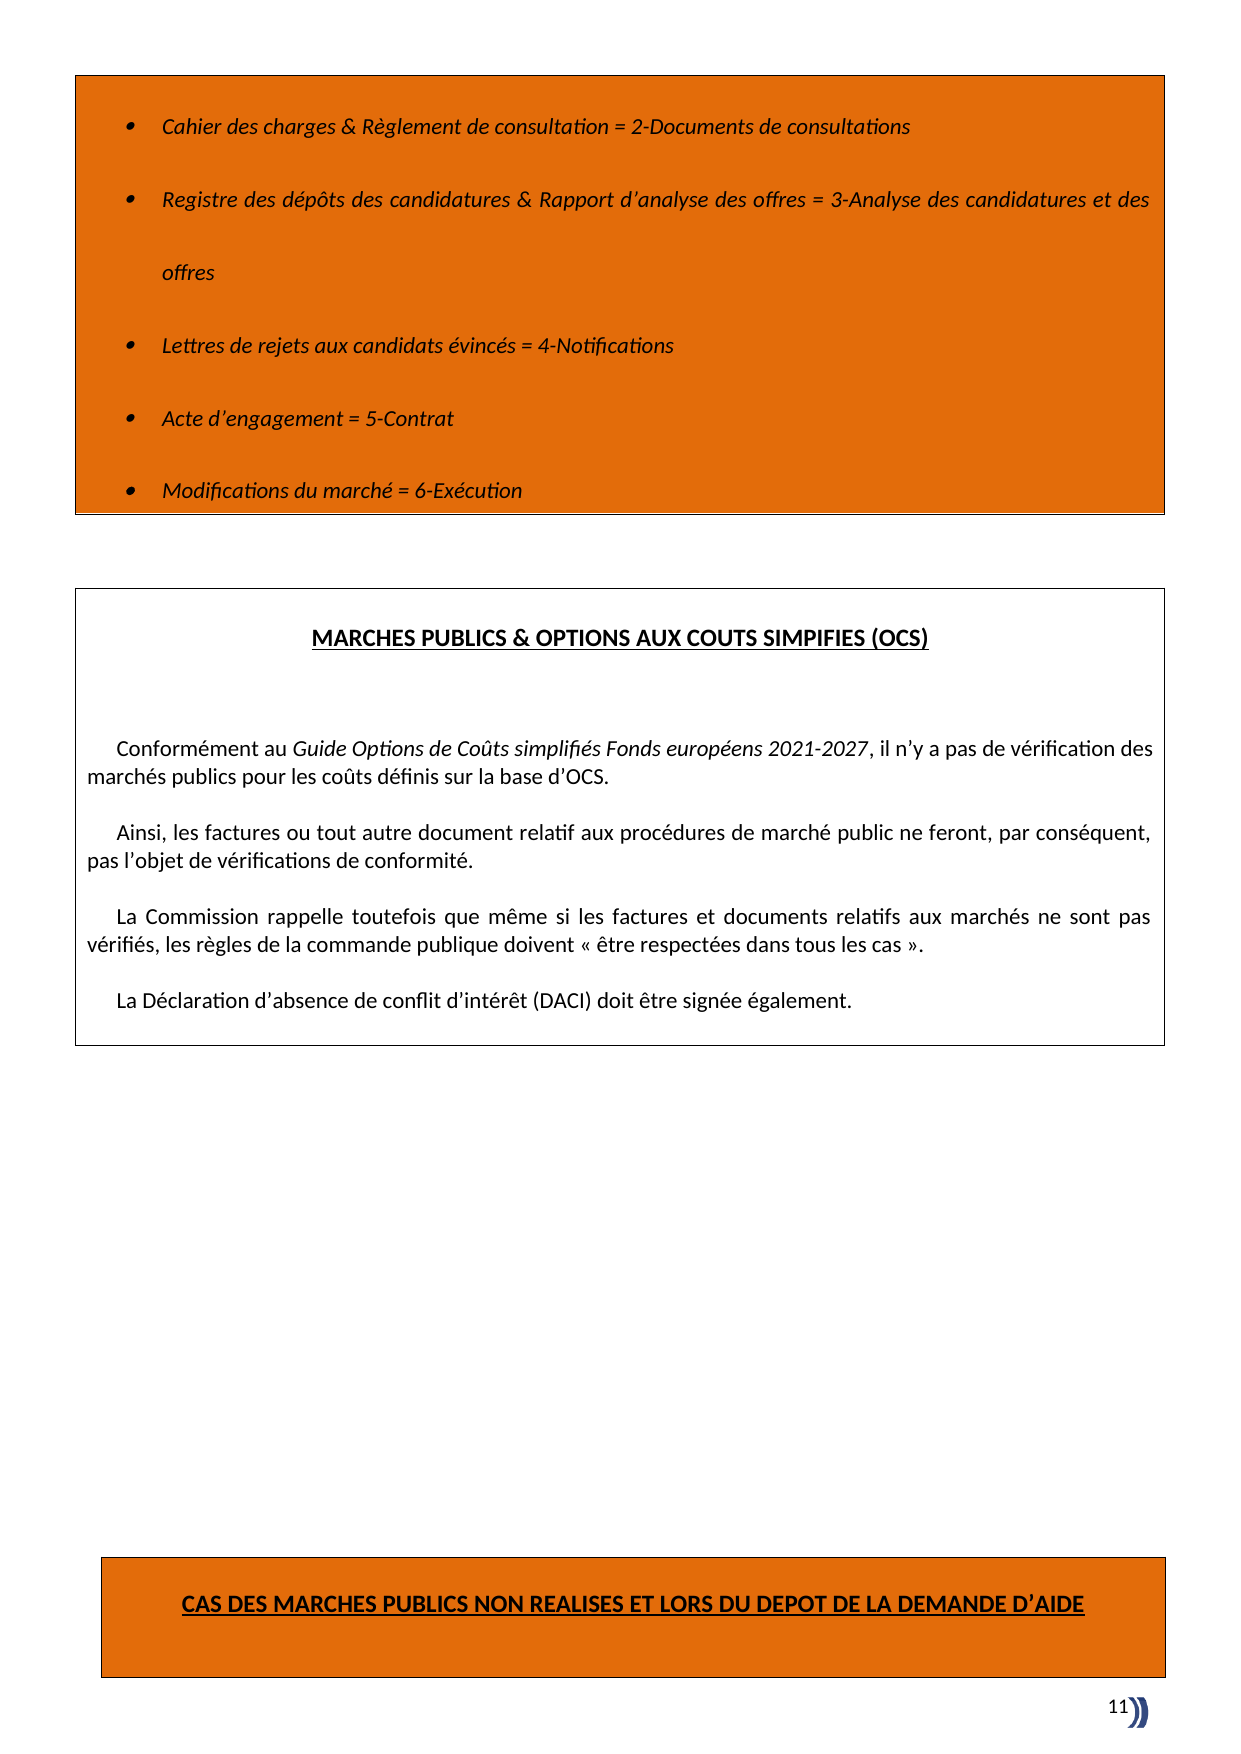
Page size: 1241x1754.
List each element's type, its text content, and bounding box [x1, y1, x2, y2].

picture [1125, 1695, 1150, 1729]
table_header CAS DES MARCHES PUBLICS NON REALISES ET LORS DU DEPOT DE LA DEMANDE D’AIDE [102, 1558, 1165, 1677]
table_header MARCHES PUBLICS & OPTIONS AUX COUTS SIMPIFIES (OCS) Conformément au Guide Options de Coûts simplifiés Fonds européens 2021-2027, il n’y a pas de vérification des marchés publics pour les coûts définis sur la base d’OCS. Ainsi, les factures ou tout autre document relatif aux procédures de marché public ne feront, par conséquent, pas l’objet de vérifications de conformité. La Commission rappelle toutefois que même si les factures et documents relatifs aux marchés ne sont pas vérifiés, les règles de la commande publique doivent « être respectées dans tous les cas ». La Déclaration d’absence de conflit d’intérêt (DACI) doit être signée également. [76, 589, 1164, 1045]
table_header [76, 76, 1164, 513]
